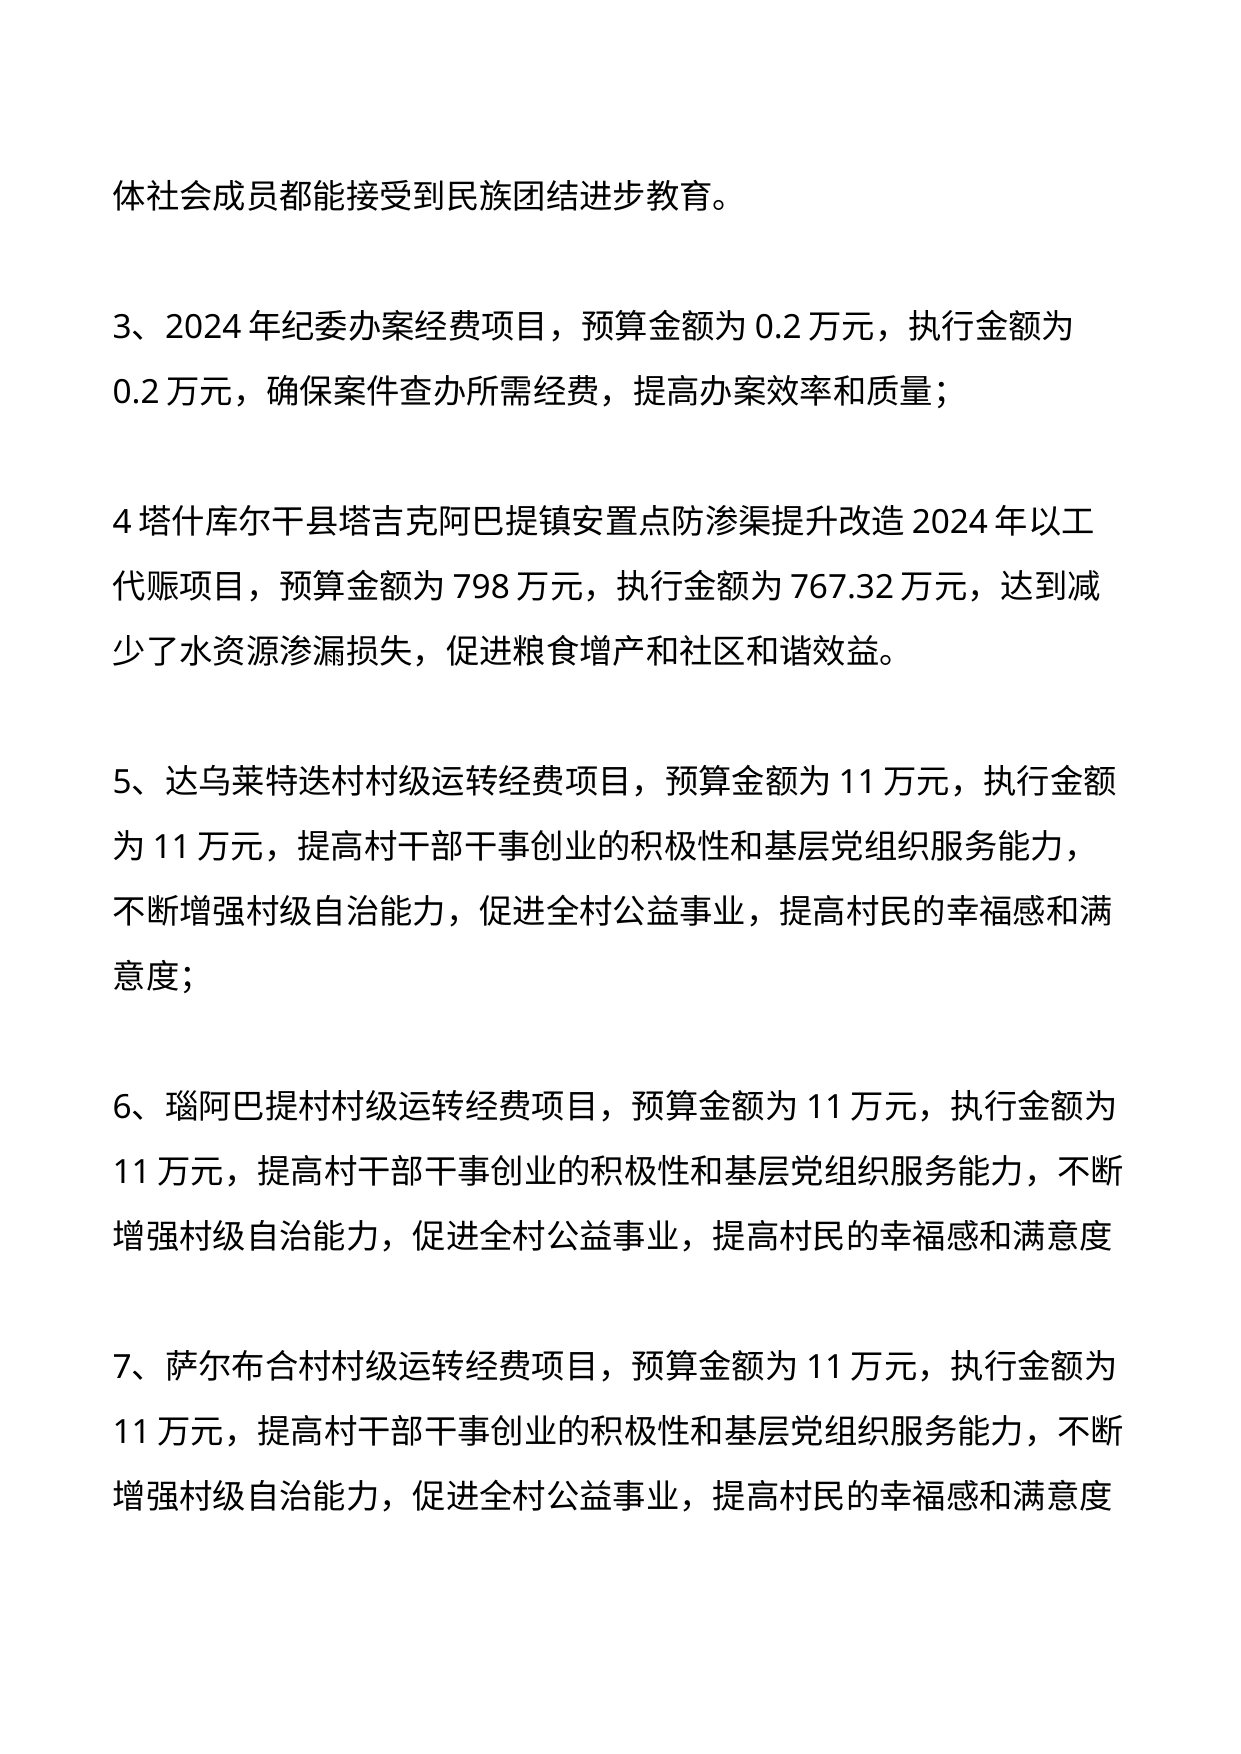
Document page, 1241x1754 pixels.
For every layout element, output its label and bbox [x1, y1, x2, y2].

text [112, 162, 1128, 1527]
